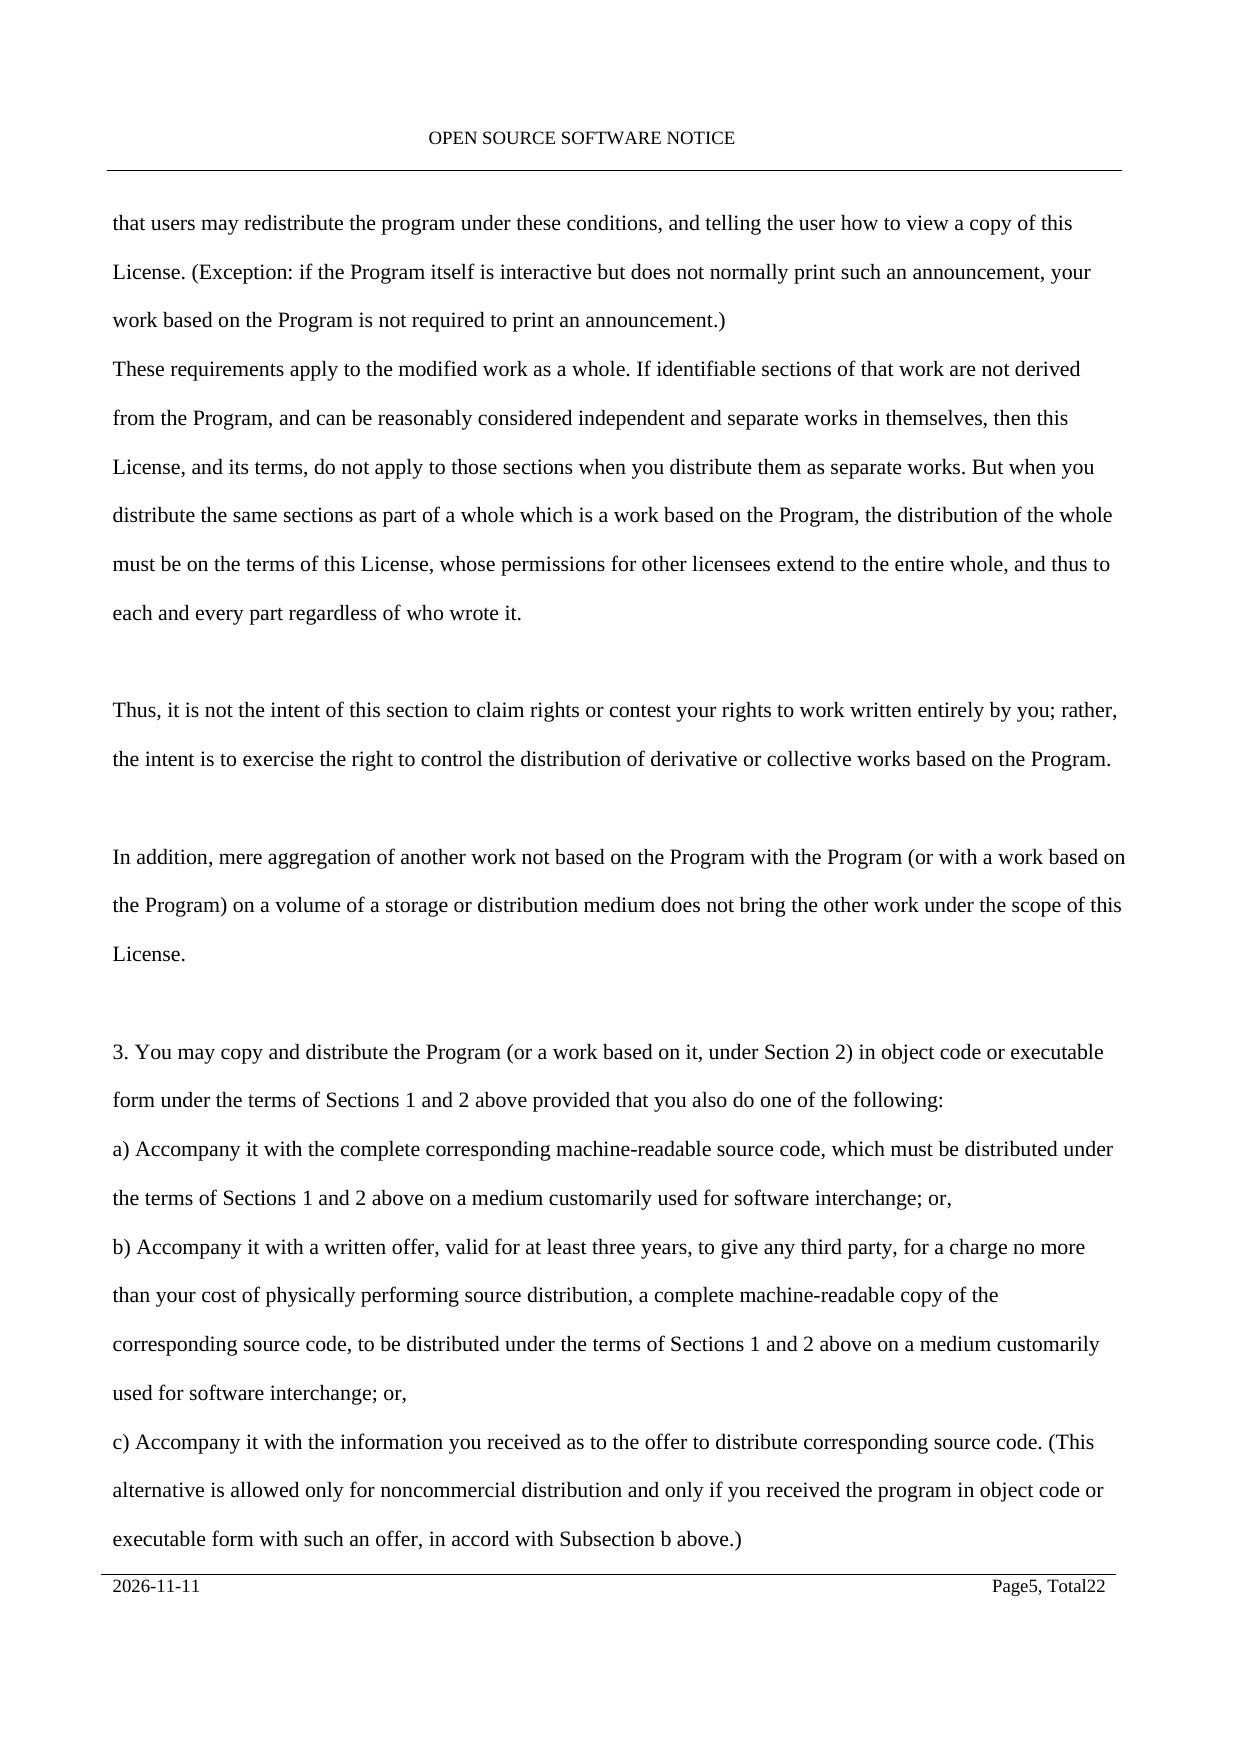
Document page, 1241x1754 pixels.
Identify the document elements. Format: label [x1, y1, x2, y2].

text [112, 206, 1128, 1555]
